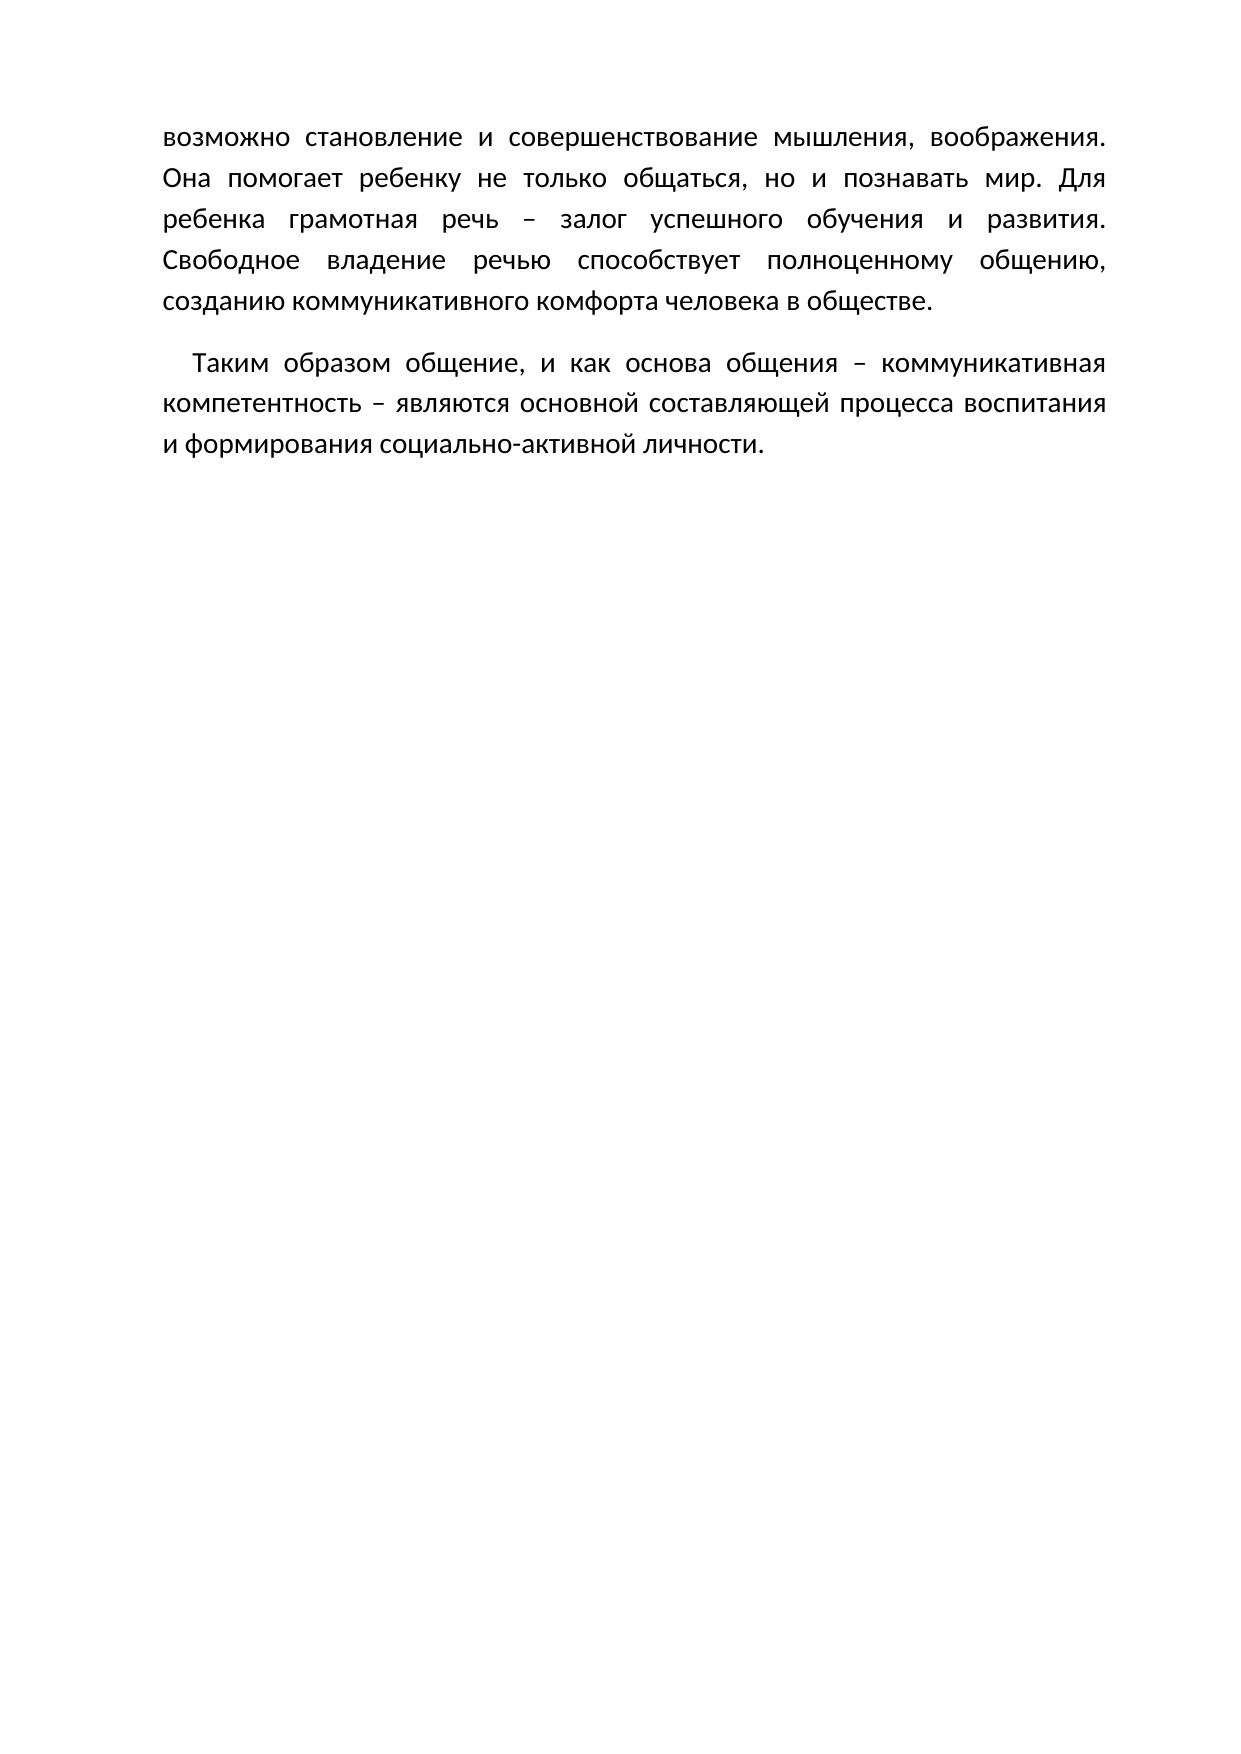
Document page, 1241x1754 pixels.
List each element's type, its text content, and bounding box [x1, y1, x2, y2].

text Таким образом общение, и как основа общения – коммуникативная компетентность – являются основной составляющей процесса воспитания и формирования социально-активной личности. [162, 344, 1107, 461]
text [162, 118, 1107, 317]
